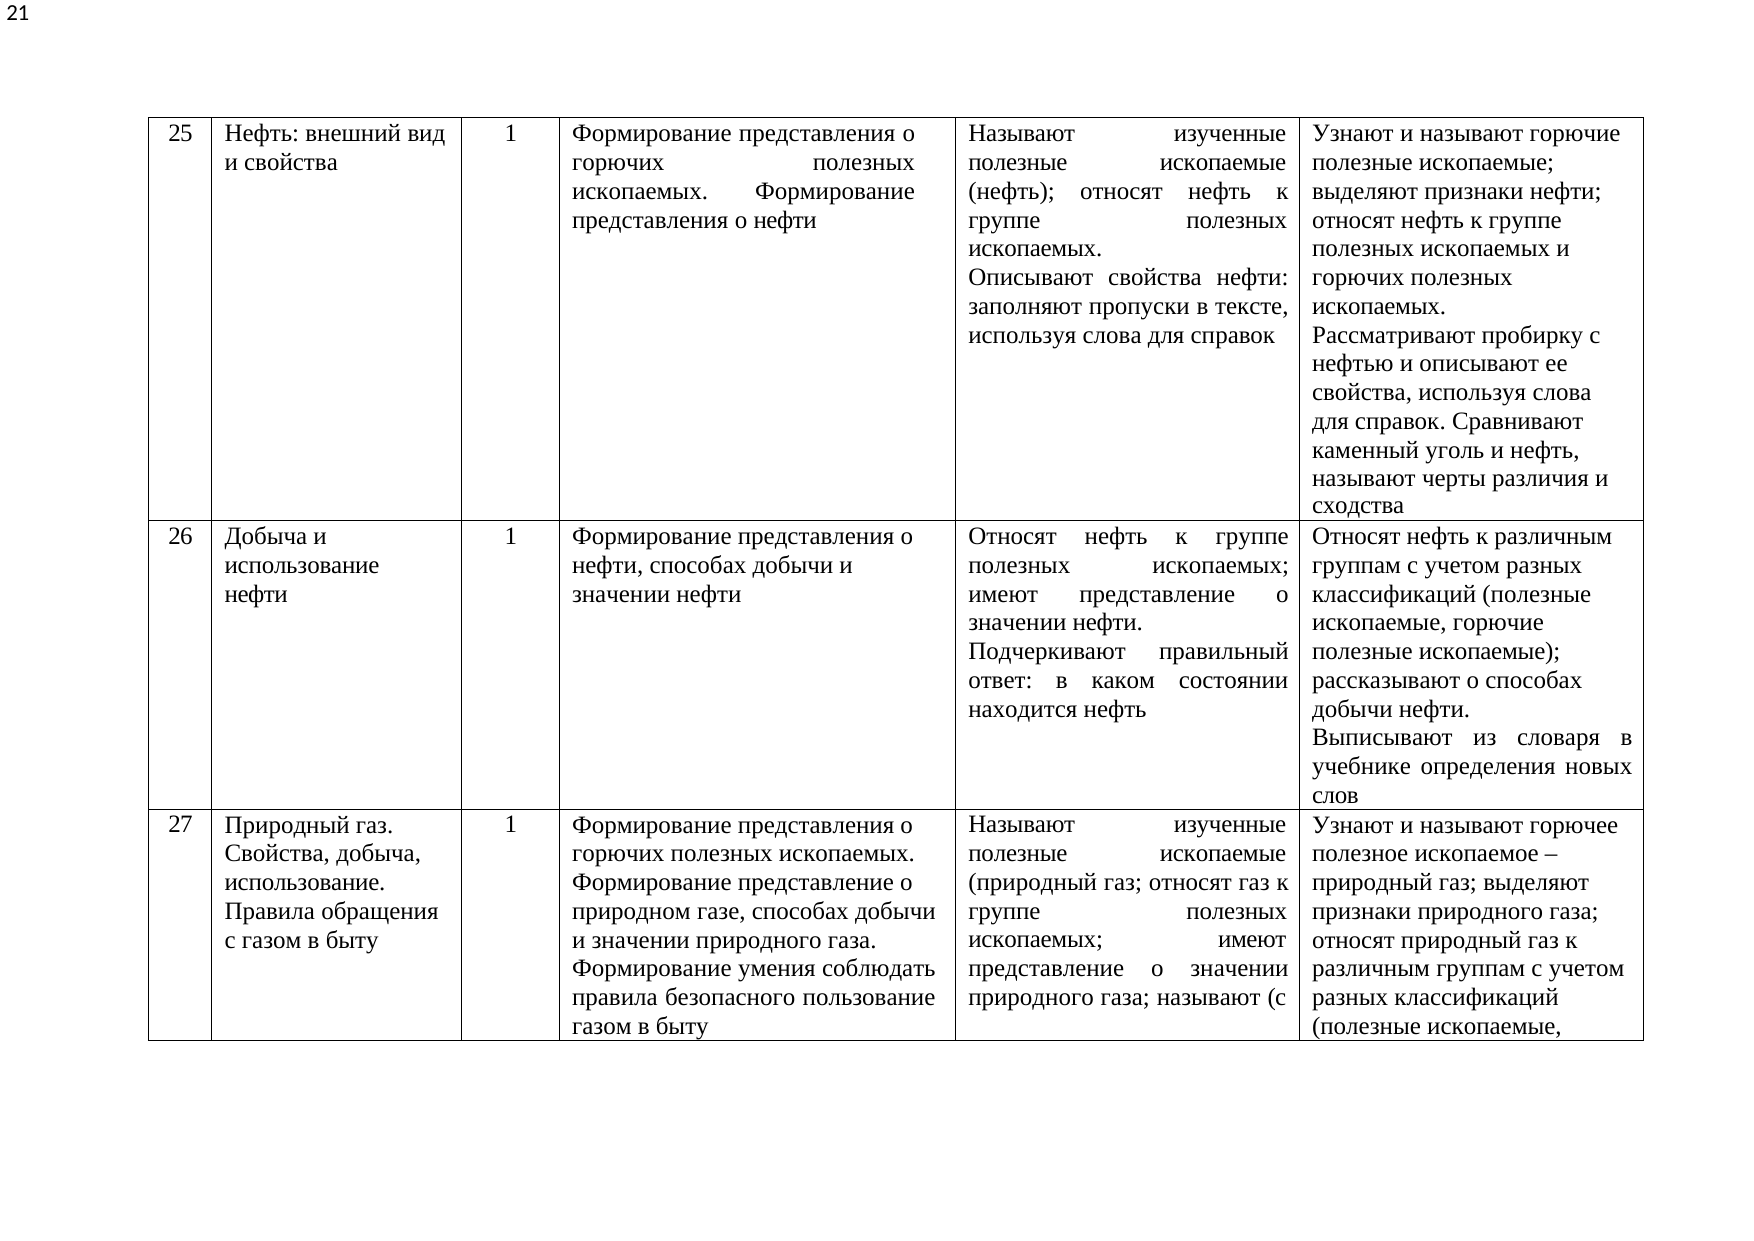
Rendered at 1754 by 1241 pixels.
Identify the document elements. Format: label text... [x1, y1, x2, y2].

table_header Нефть: внешний вид и свойства [212, 118, 461, 520]
table_cell Добыча и использование нефти [212, 521, 461, 809]
table_header Формирование представления о горючих полезных ископаемых. Формирование представления о нефти [560, 118, 955, 520]
table_cell Формирование представления о горючих полезных ископаемых. Формирование представление о природном газе, способах добычи и значении природного газа. Формирование умения соблюдать правила безопасного пользование газом в быту [560, 810, 955, 1040]
table_header Узнают и называют горючие полезные ископаемые; выделяют признаки нефти; относят нефть к группе полезных ископаемых и горючих полезных ископаемых. Рассматривают пробирку с нефтью и описывают ее свойства, используя слова для справок. Сравнивают каменный уголь и нефть, называют черты различия и сходства [1300, 118, 1643, 520]
table_cell Называют изученные полезные ископаемые (природный газ; относят газ к группе полезных ископаемых; имеют представление о значении природного газа; называют (с [956, 810, 1299, 1040]
table_header 1 [462, 118, 559, 520]
table_cell 27 [149, 810, 211, 1040]
table_cell Относят нефть к различным группам с учетом разных классификаций (полезные ископаемые, горючие полезные ископаемые); рассказывают о способах добычи нефти. Выписывают из словаря в учебнике определения новых слов [1300, 521, 1643, 809]
table_cell Формирование представления о нефти, способах добычи и значении нефти [560, 521, 955, 809]
table_cell Природный газ. Свойства, добыча, использование. Правила обращения с газом в быту [212, 810, 461, 1040]
table_header 25 [149, 118, 211, 520]
table_cell 26 [149, 521, 211, 809]
table_cell 1 [462, 810, 559, 1040]
table_header Называют изученные полезные ископаемые (нефть); относят нефть к группе полезных ископаемых. Описывают свойства нефти: заполняют пропуски в тексте, используя слова для справок [956, 118, 1299, 520]
table_cell Относят нефть к группе полезных ископаемых; имеют представление о значении нефти. Подчеркивают правильный ответ: в каком состоянии находится нефть [956, 521, 1299, 809]
table_cell 1 [462, 521, 559, 809]
table_cell Узнают и называют горючее полезное ископаемое – природный газ; выделяют признаки природного газа; относят природный газ к различным группам с учетом разных классификаций (полезные ископаемые, [1300, 810, 1643, 1040]
